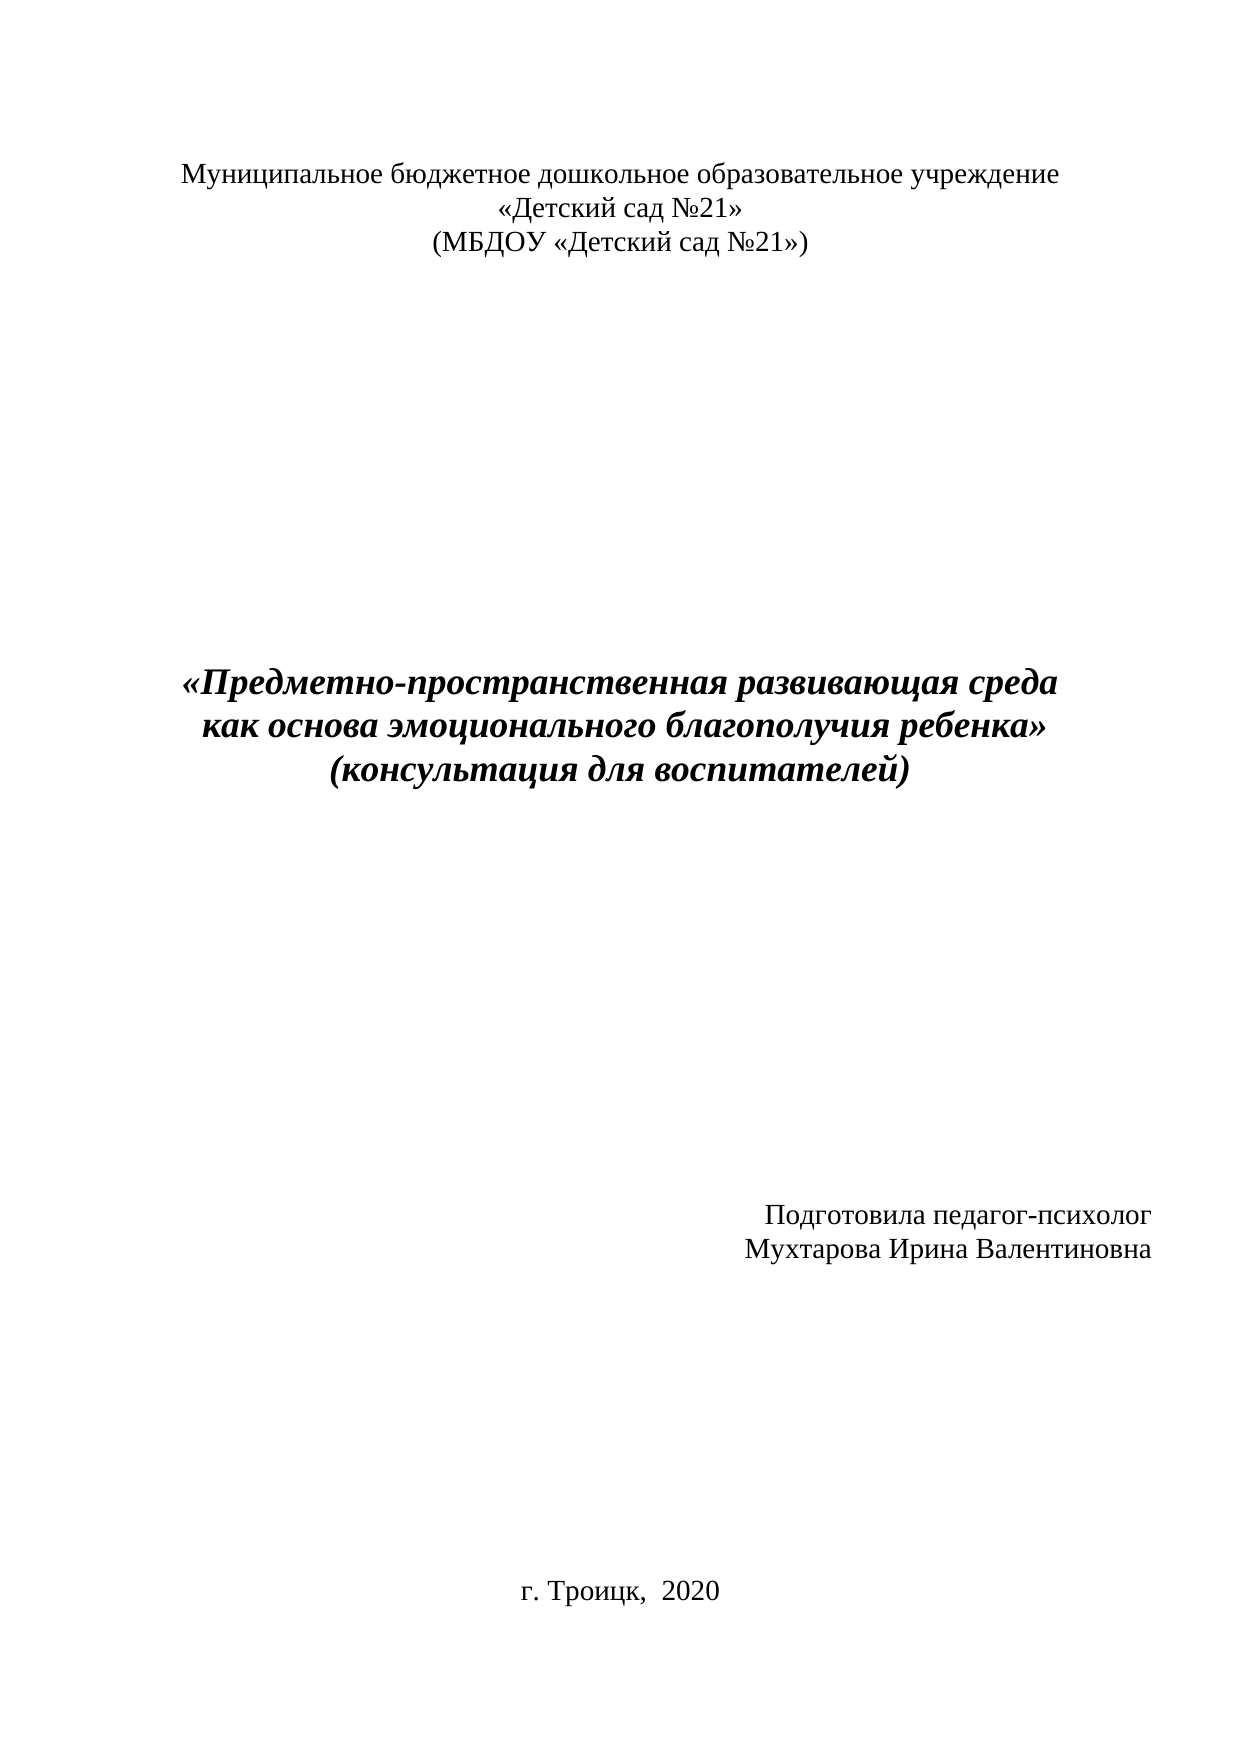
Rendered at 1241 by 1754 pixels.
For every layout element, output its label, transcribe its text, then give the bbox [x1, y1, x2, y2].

text как основа эмоционального благополучия ребенка» [89, 703, 1152, 746]
text Муниципальное бюджетное дошкольное образовательное учреждение [89, 157, 1152, 190]
text Подготовила педагог-психолог [89, 1197, 1152, 1231]
text (МБДОУ «Детский сад №21») [89, 224, 1152, 257]
text «Детский сад №21» [89, 190, 1152, 224]
text г. Троицк, 2020 [89, 1573, 1152, 1607]
text Мухтарова Ирина Валентиновна [89, 1231, 1152, 1264]
text (консультация для воспитателей) [89, 746, 1152, 789]
text «Предметно-пространственная развивающая среда [89, 660, 1152, 703]
